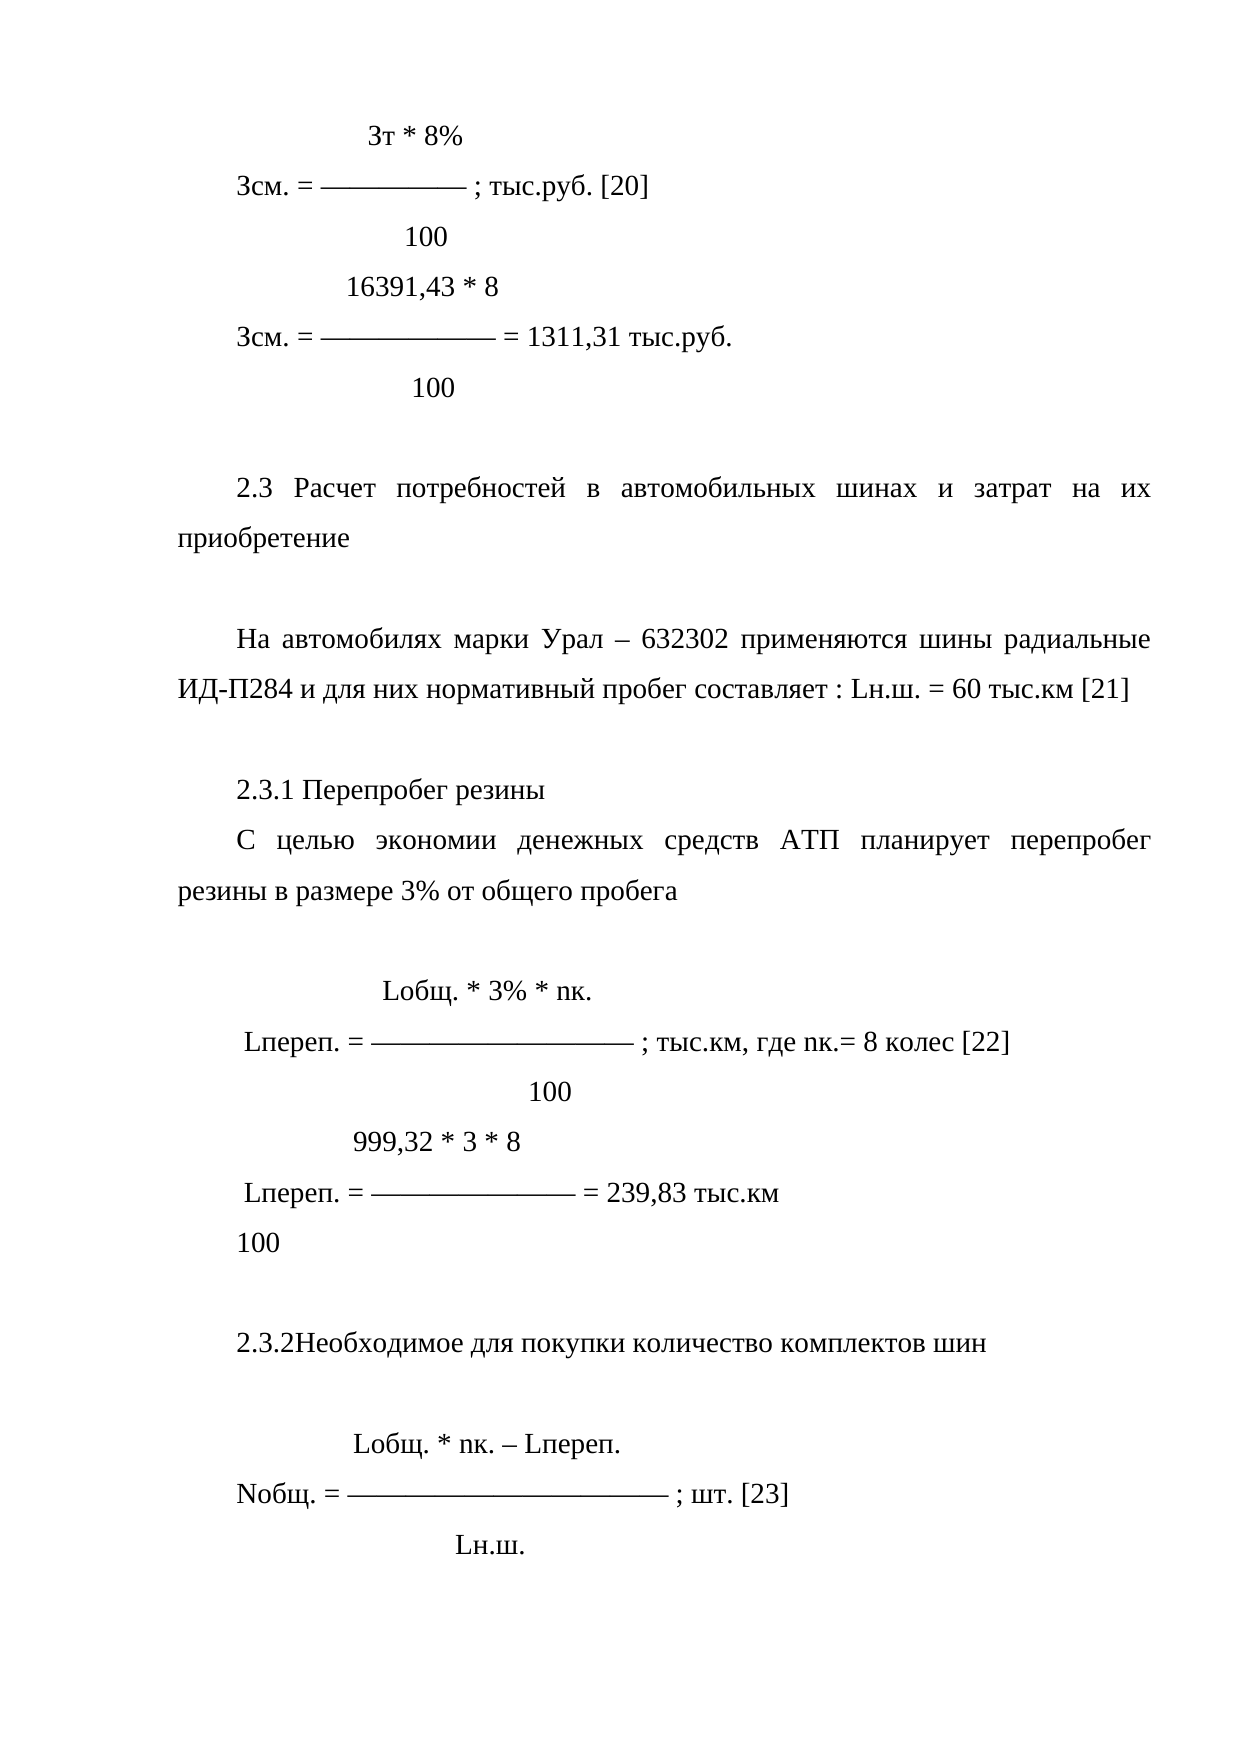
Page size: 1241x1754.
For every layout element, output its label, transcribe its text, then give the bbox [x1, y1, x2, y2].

text 2.3 Расчет потребностей в автомобильных шинах и затрат на их приобретение [177, 470, 1152, 554]
text 100 [177, 219, 1152, 252]
text На автомобилях марки Урал – 632302 применяются шины радиальные ИД-П284 и для них нормативный пробег составляет : Lн.ш. = 60 тыс.км [21] [177, 621, 1152, 705]
text Lн.ш. [177, 1527, 1152, 1560]
text С целью экономии денежных средств АТП планирует перепробег резины в размере 3% от общего пробега [177, 822, 1152, 906]
text 999,32 * 3 * 8 [177, 1124, 1152, 1158]
text 100 [177, 370, 1152, 403]
text Зт * 8% [177, 118, 1152, 152]
text 100 [177, 1074, 1152, 1108]
text Nобщ. = ——————————— ; шт. [23] [177, 1477, 1152, 1510]
text Lобщ. * nк. – Lпереп. [177, 1426, 1152, 1460]
text Lпереп. = ——————— = 239,83 тыс.км [177, 1175, 1152, 1208]
text 2.3.1 Перепробег резины [177, 772, 1152, 806]
text Lобщ. * 3% * nк. [177, 973, 1152, 1007]
text Зсм. = ————— ; тыс.руб. [20] [177, 168, 1152, 202]
text Lпереп. = ————————— ; тыс.км, где nк.= 8 колес [22] [177, 1024, 1152, 1057]
text 16391,43 * 8 [177, 269, 1152, 303]
text 2.3.2Необходимое для покупки количество комплектов шин [177, 1326, 1152, 1359]
text Зсм. = —————— = 1311,31 тыс.руб. [177, 319, 1152, 353]
